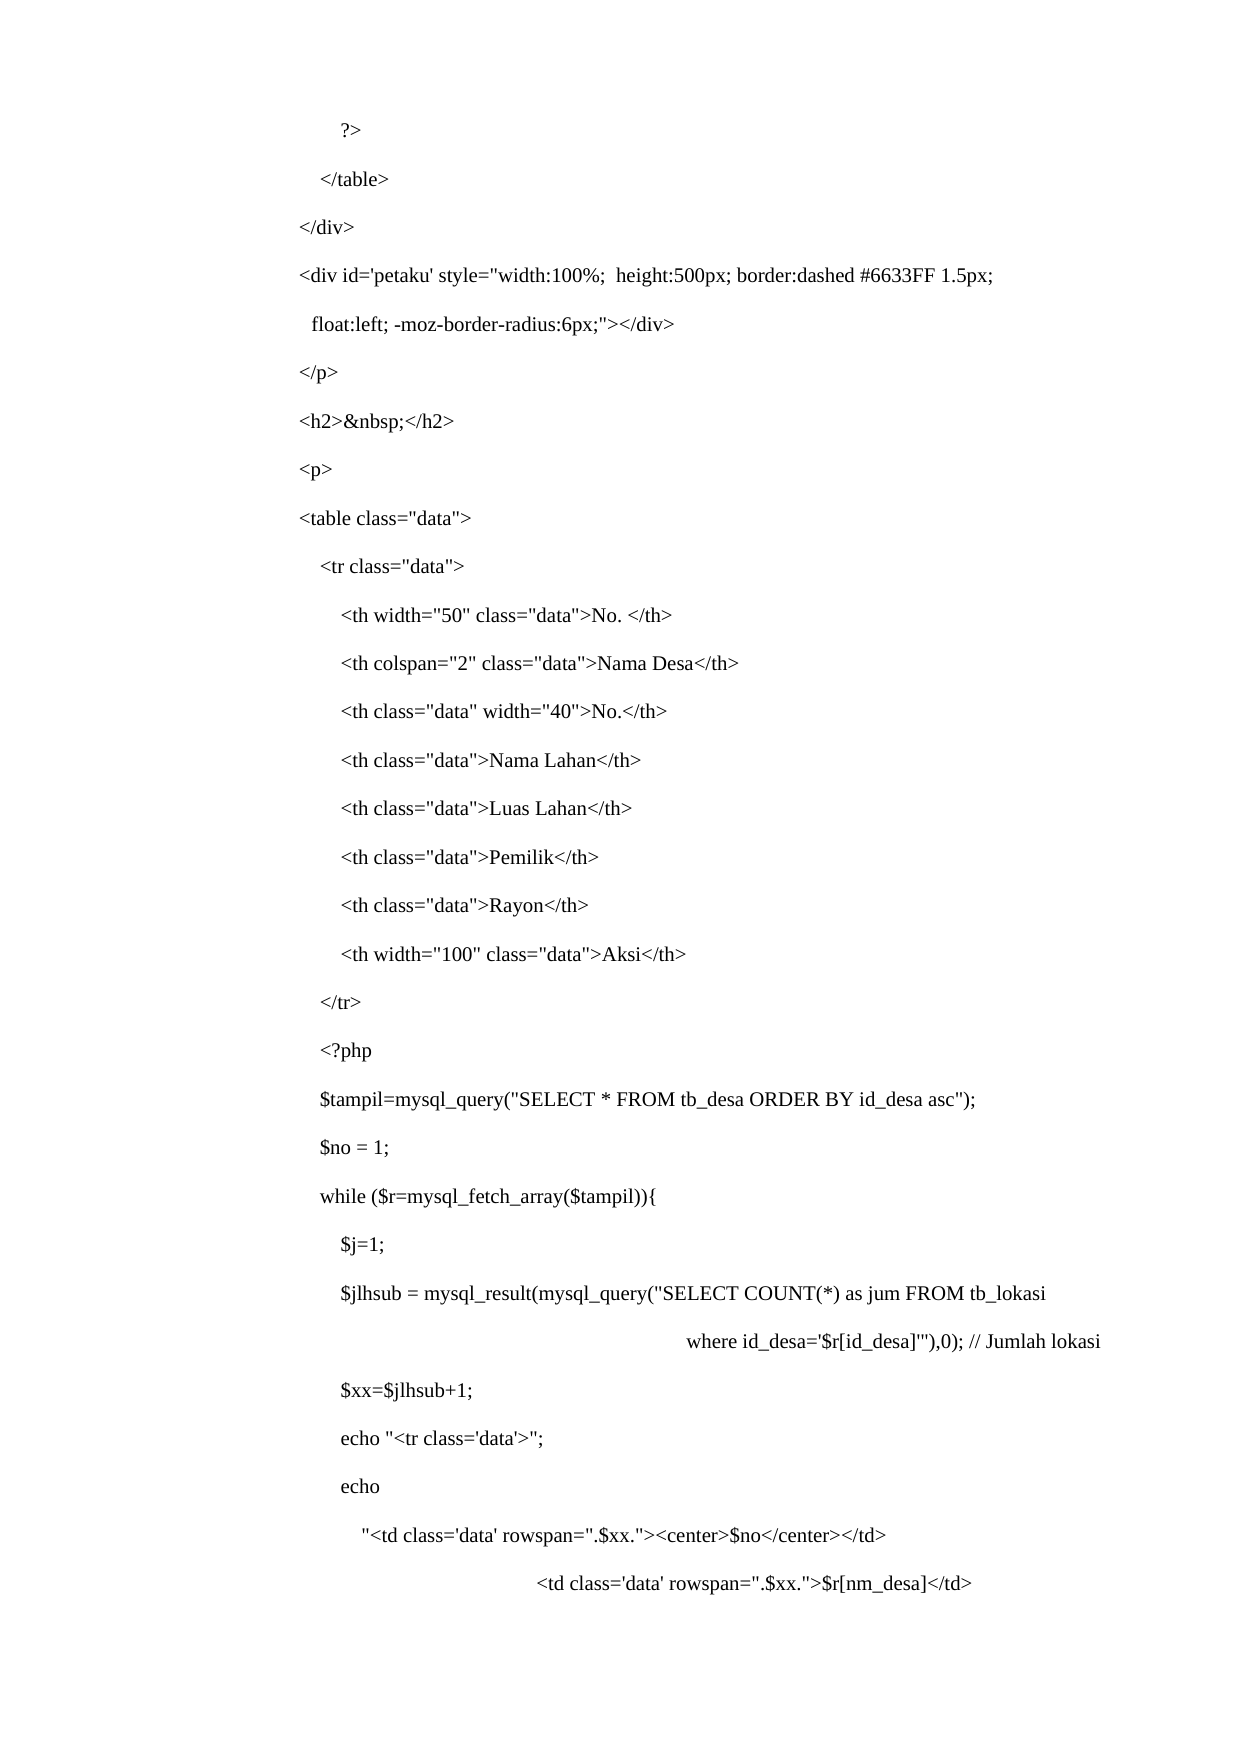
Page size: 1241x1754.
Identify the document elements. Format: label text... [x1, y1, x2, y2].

text <td class='data' rowspan=".$xx.">$r[nm_desa]</td> [236, 1571, 1122, 1595]
text while ($r=mysql_fetch_array($tampil)){ [236, 1184, 1122, 1208]
text </p> [236, 360, 1122, 384]
text <th class="data">Nama Lahan</th> [236, 748, 1122, 772]
text where id_desa='$r[id_desa]'"),0); // Jumlah lokasi [236, 1329, 1122, 1353]
text <table class="data"> [236, 506, 1122, 530]
text <?php [236, 1038, 1122, 1062]
text <p> [236, 457, 1122, 481]
text <th colspan="2" class="data">Nama Desa</th> [236, 651, 1122, 675]
text <tr class="data"> [236, 554, 1122, 578]
text <th class="data">Pemilik</th> [236, 845, 1122, 869]
text $jlhsub = mysql_result(mysql_query("SELECT COUNT(*) as jum FROM tb_lokasi [236, 1281, 1122, 1305]
text echo "<tr class='data'>"; [236, 1426, 1122, 1450]
text echo [236, 1474, 1122, 1498]
text </div> [236, 215, 1122, 239]
text $xx=$jlhsub+1; [236, 1377, 1122, 1402]
text <th class="data">Rayon</th> [236, 893, 1122, 917]
text <div id='petaku' style="width:100%; height:500px; border:dashed #6633FF 1.5px; [236, 263, 1122, 287]
text $j=1; [236, 1232, 1122, 1256]
text <th class="data">Luas Lahan</th> [236, 796, 1122, 820]
text <h2>&nbsp;</h2> [236, 409, 1122, 433]
text $tampil=mysql_query("SELECT * FROM tb_desa ORDER BY id_desa asc"); [236, 1087, 1122, 1111]
text </tr> [236, 990, 1122, 1014]
text "<td class='data' rowspan=".$xx."><center>$no</center></td> [236, 1523, 1122, 1547]
text $no = 1; [236, 1135, 1122, 1159]
text <th width="50" class="data">No. </th> [236, 602, 1122, 627]
text <th width="100" class="data">Aksi</th> [236, 942, 1122, 966]
text ?> [236, 118, 1122, 142]
text </table> [236, 167, 1122, 191]
text float:left; -moz-border-radius:6px;"></div> [236, 312, 1122, 336]
text <th class="data" width="40">No.</th> [236, 699, 1122, 723]
